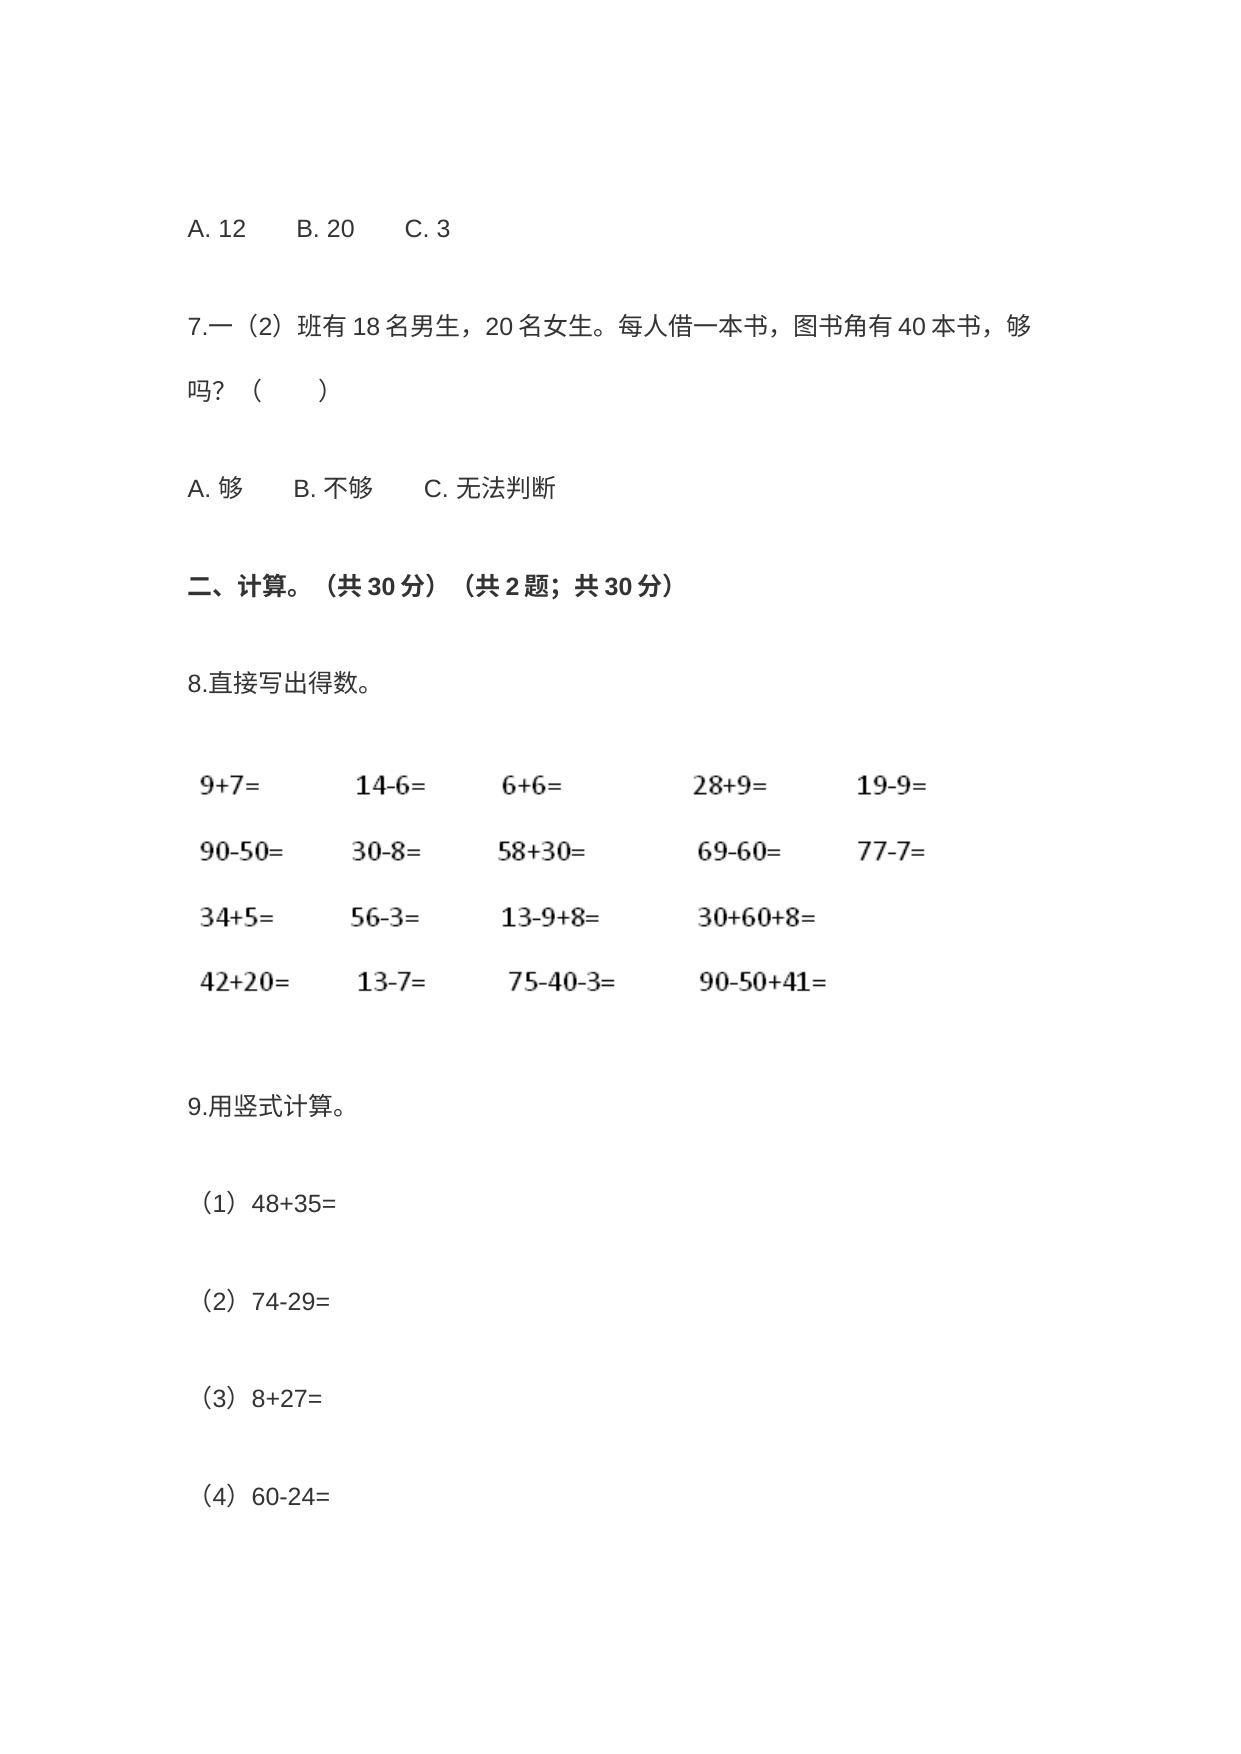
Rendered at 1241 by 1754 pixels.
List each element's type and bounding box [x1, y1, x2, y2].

text [187, 162, 1053, 1527]
picture [187, 747, 951, 1010]
